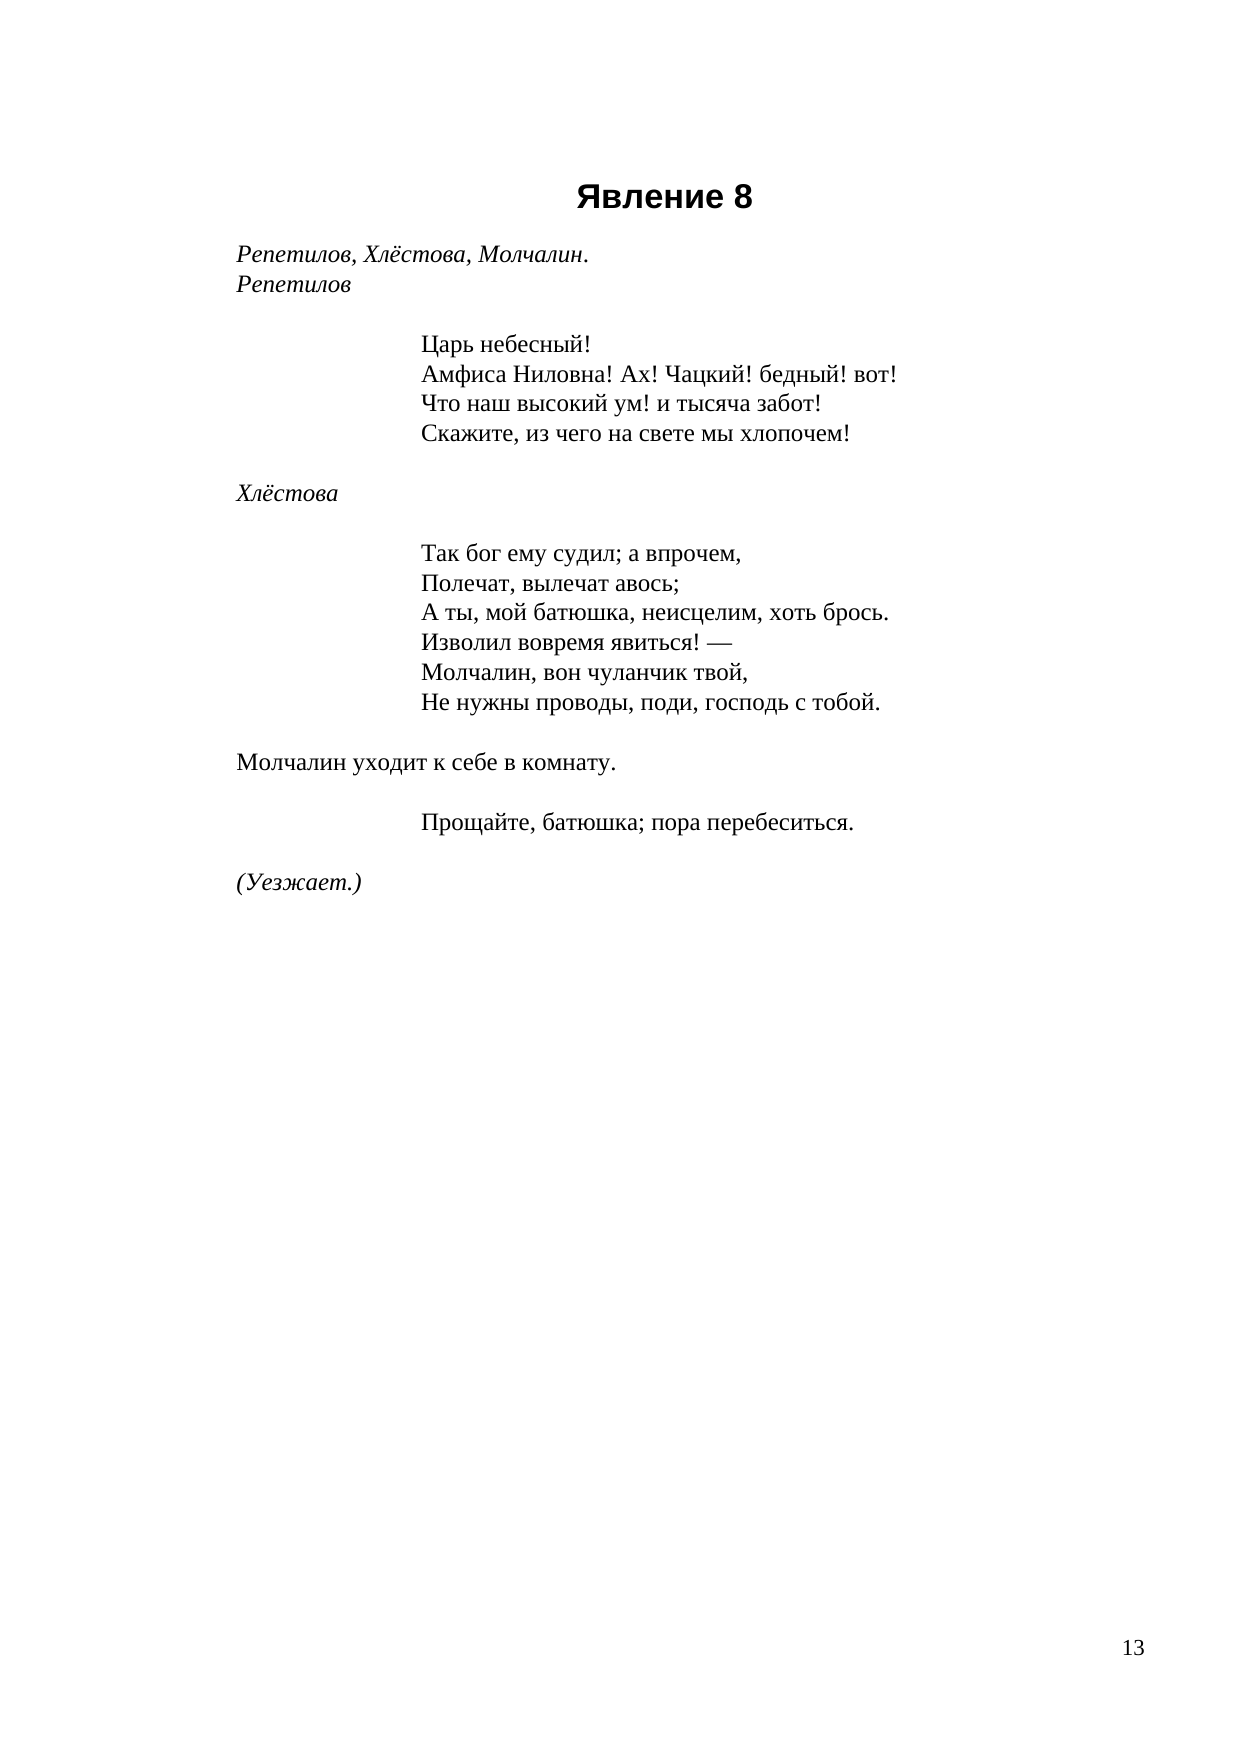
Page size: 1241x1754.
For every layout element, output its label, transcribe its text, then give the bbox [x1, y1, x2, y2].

text Молчалин уходит к себе в комнату. [236, 747, 1167, 776]
subtitle Явление 8 [252, 176, 1077, 216]
text Царь небесный! [421, 329, 1167, 357]
text Не нужны проводы, поди, господь с тобой. [421, 687, 1167, 716]
text Молчалин, вон чуланчик твой, [421, 657, 1167, 686]
text Репетилов, Хлёстова, Молчалин. Репетилов [236, 239, 665, 298]
text А ты, мой батюшка, неисцелим, хоть брось. Изволил вовремя явиться! — [421, 597, 945, 656]
text (Уезжает.) [236, 867, 1167, 896]
text Амфиса Ниловна! Ах! Чацкий! бедный! вот! Что наш высокий ум! и тысяча забот! [421, 359, 918, 417]
text Скажите, из чего на свете мы хлопочем! [421, 418, 1167, 447]
text Так бог ему судил; а впрочем, Полечат, вылечат авось; [421, 538, 758, 596]
text Хлёстова [236, 478, 1167, 507]
text Прощайте, батюшка; пора перебеситься. [421, 807, 1167, 836]
